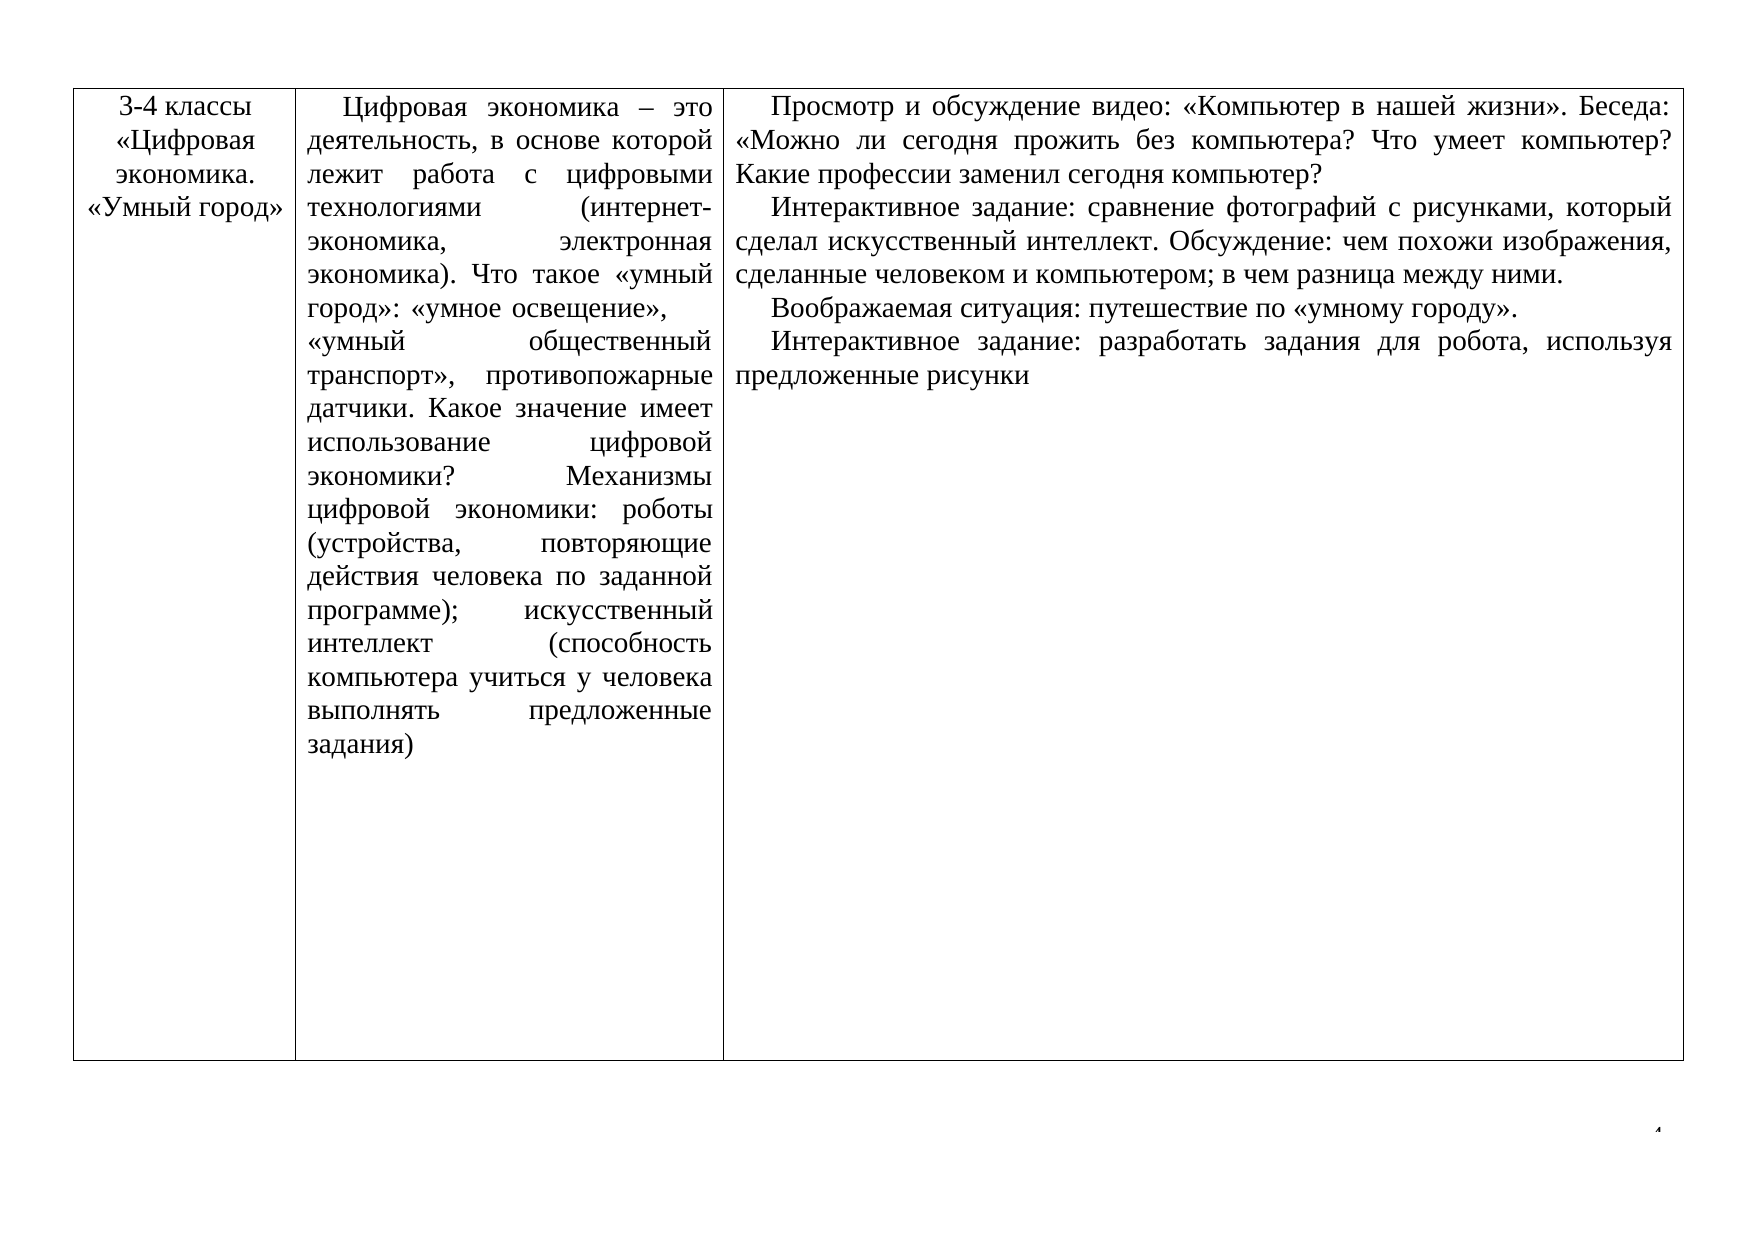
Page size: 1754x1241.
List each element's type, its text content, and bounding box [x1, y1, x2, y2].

table_header 3-4 классы «Цифровая экономика. «Умный город» [74, 89, 295, 1060]
table_header Цифровая экономика – это деятельность, в основе которой лежит работа с цифровыми технологиями (интернет- экономика, электронная экономика). Что такое «умный город»: «умное освещение», «умный общественный транспорт», противопожарные датчики. Какое значение имеет использование цифровой экономики? Механизмы цифровой экономики: роботы (устройства, повторяющие действия человека по заданной программе); искусственный интеллект (способность компьютера учиться у человека выполнять предложенные задания) [296, 89, 723, 1060]
table_header Просмотр и обсуждение видео: «Компьютер в нашей жизни». Беседа: «Можно ли сегодня прожить без компьютера? Что умеет компьютер? Какие профессии заменил сегодня компьютер? Интерактивное задание: сравнение фотографий с рисунками, который сделал искусственный интеллект. Обсуждение: чем похожи изображения, сделанные человеком и компьютером; в чем разница между ними. Воображаемая ситуация: путешествие по «умному городу». Интерактивное задание: разработать задания для робота, используя предложенные рисунки [724, 89, 1683, 1060]
